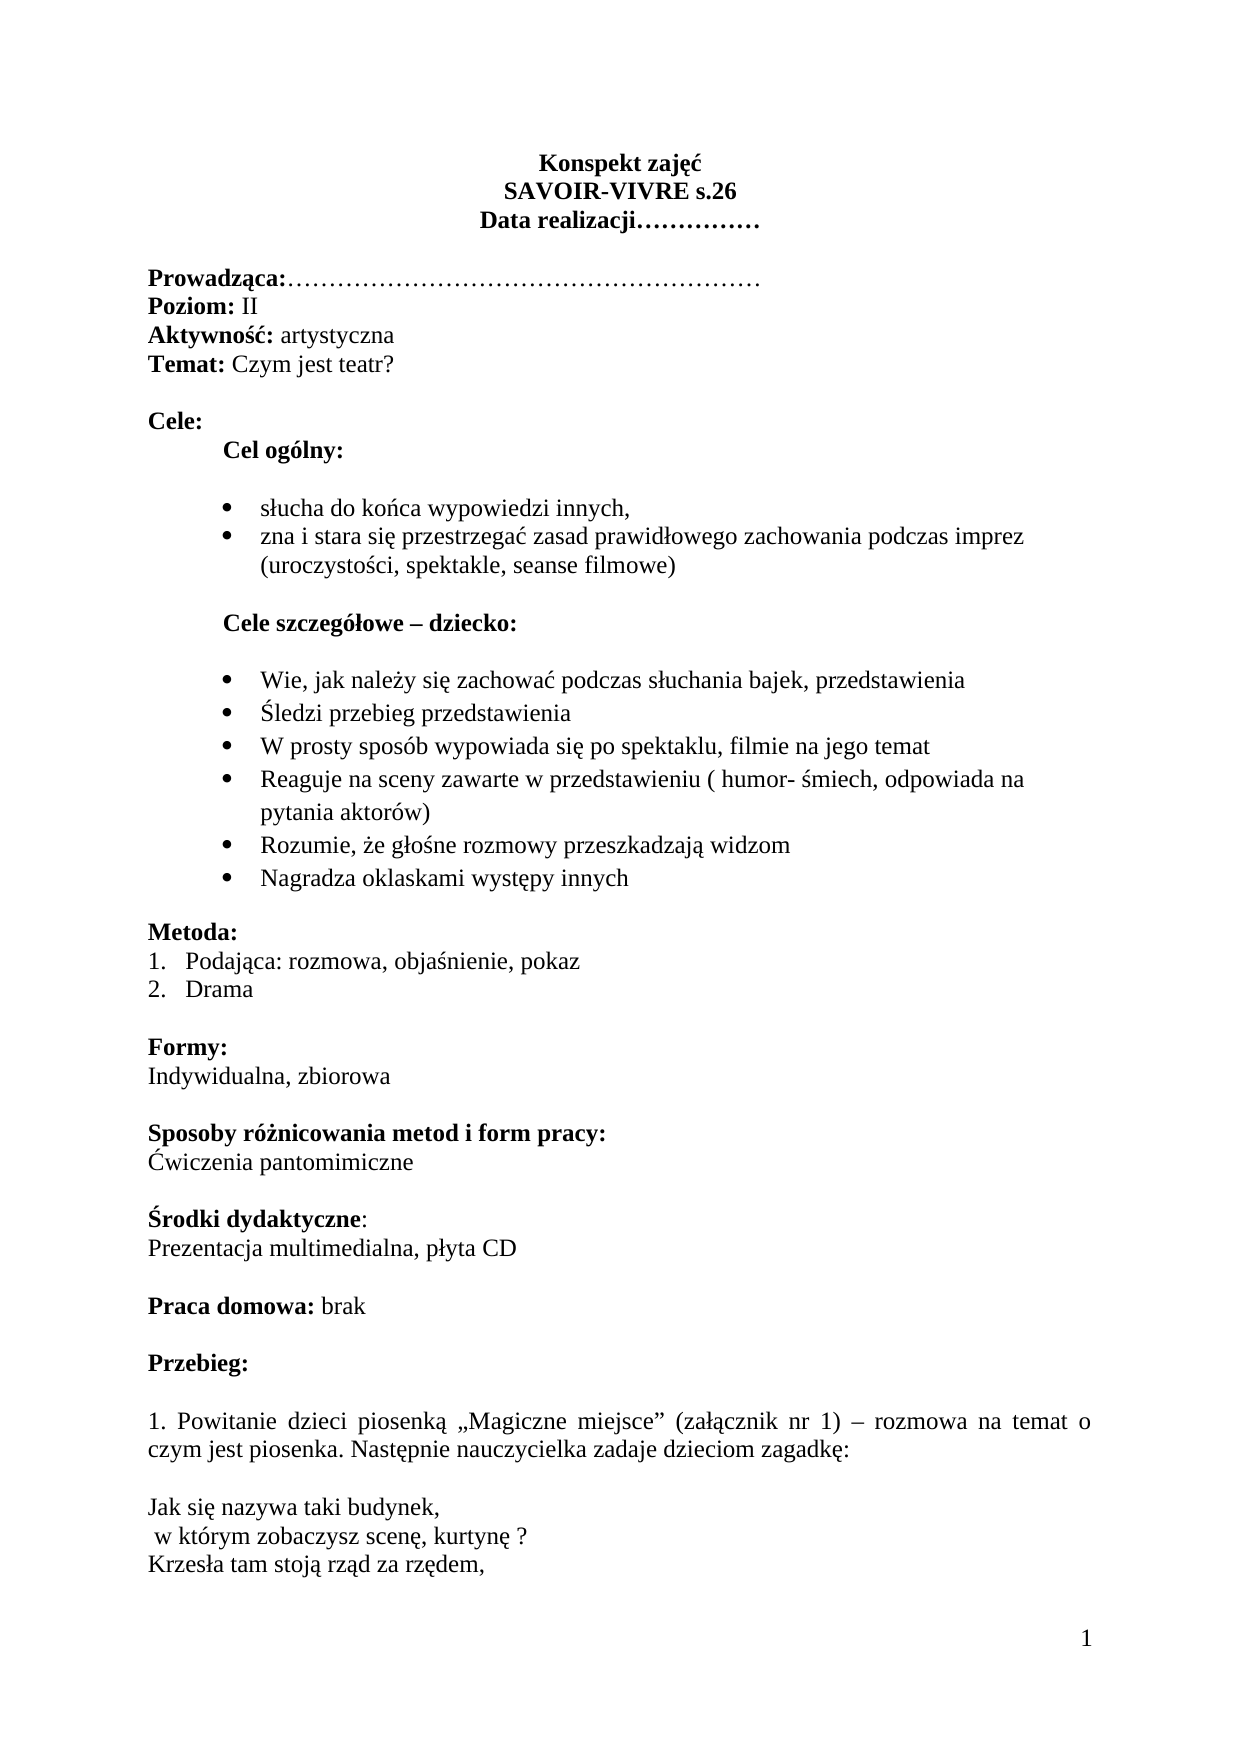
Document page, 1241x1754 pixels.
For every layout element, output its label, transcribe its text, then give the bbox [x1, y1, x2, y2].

list słucha do końca wypowiedzi innych, [223, 493, 1093, 521]
text Ćwiczenia pantomimiczne [148, 1147, 1093, 1176]
text Data realizacji…………… [148, 205, 1093, 234]
text Konspekt zajęć [148, 148, 1093, 176]
text Aktywność: artystyczna [148, 320, 1093, 349]
list W prosty sposób wypowiada się po spektaklu, filmie na jego temat [223, 731, 1093, 760]
text Sposoby różnicowania metod i form pracy: [148, 1118, 1093, 1147]
list Nagradza oklaskami występy innych [223, 863, 1093, 892]
list Rozumie, że głośne rozmowy przeszkadzają widzom [223, 830, 1093, 859]
text Metoda: [148, 917, 1093, 946]
list Podająca: rozmowa, objaśnienie, pokaz [148, 946, 1093, 974]
text Przebieg: [148, 1348, 1093, 1377]
text Jak się nazywa taki budynek, [148, 1492, 1093, 1521]
text Cele: [148, 406, 1093, 435]
text Cele szczegółowe – dziecko: [223, 608, 1093, 636]
text Poziom: II [148, 291, 1093, 320]
list Wie, jak należy się zachować podczas słuchania bajek, przedstawienia [223, 665, 1093, 694]
text Temat: Czym jest teatr? [148, 349, 1093, 378]
text Praca domowa: brak [148, 1291, 1093, 1319]
text Prowadząca:………………………………………………… [148, 263, 1093, 291]
list Drama [148, 974, 1093, 1003]
text SAVOIR-VIVRE s.26 [148, 176, 1093, 205]
text w którym zobaczysz scenę, kurtynę ? Krzesła tam stoją rząd za rzędem, [148, 1521, 1093, 1578]
text Formy: [148, 1032, 1093, 1061]
list zna i stara się przestrzegać zasad prawidłowego zachowania podczas imprez (uroczystości, spektakle, seanse filmowe) [223, 521, 1093, 579]
text 1. Powitanie dzieci piosenką „Magiczne miejsce” (załącznik nr 1) – rozmowa na temat o czym jest piosenka. Następnie nauczycielka zadaje dzieciom zagadkę: [148, 1406, 1093, 1463]
text Prezentacja multimedialna, płyta CD [148, 1233, 1093, 1262]
list Śledzi przebieg przedstawienia [223, 698, 1093, 727]
text Cel ogólny: [223, 435, 1093, 464]
text Środki dydaktyczne: [148, 1204, 1093, 1233]
text Indywidualna, zbiorowa [148, 1061, 1093, 1089]
list Reaguje na sceny zawarte w przedstawieniu ( humor- śmiech, odpowiada na pytania aktorów) [223, 764, 1093, 826]
